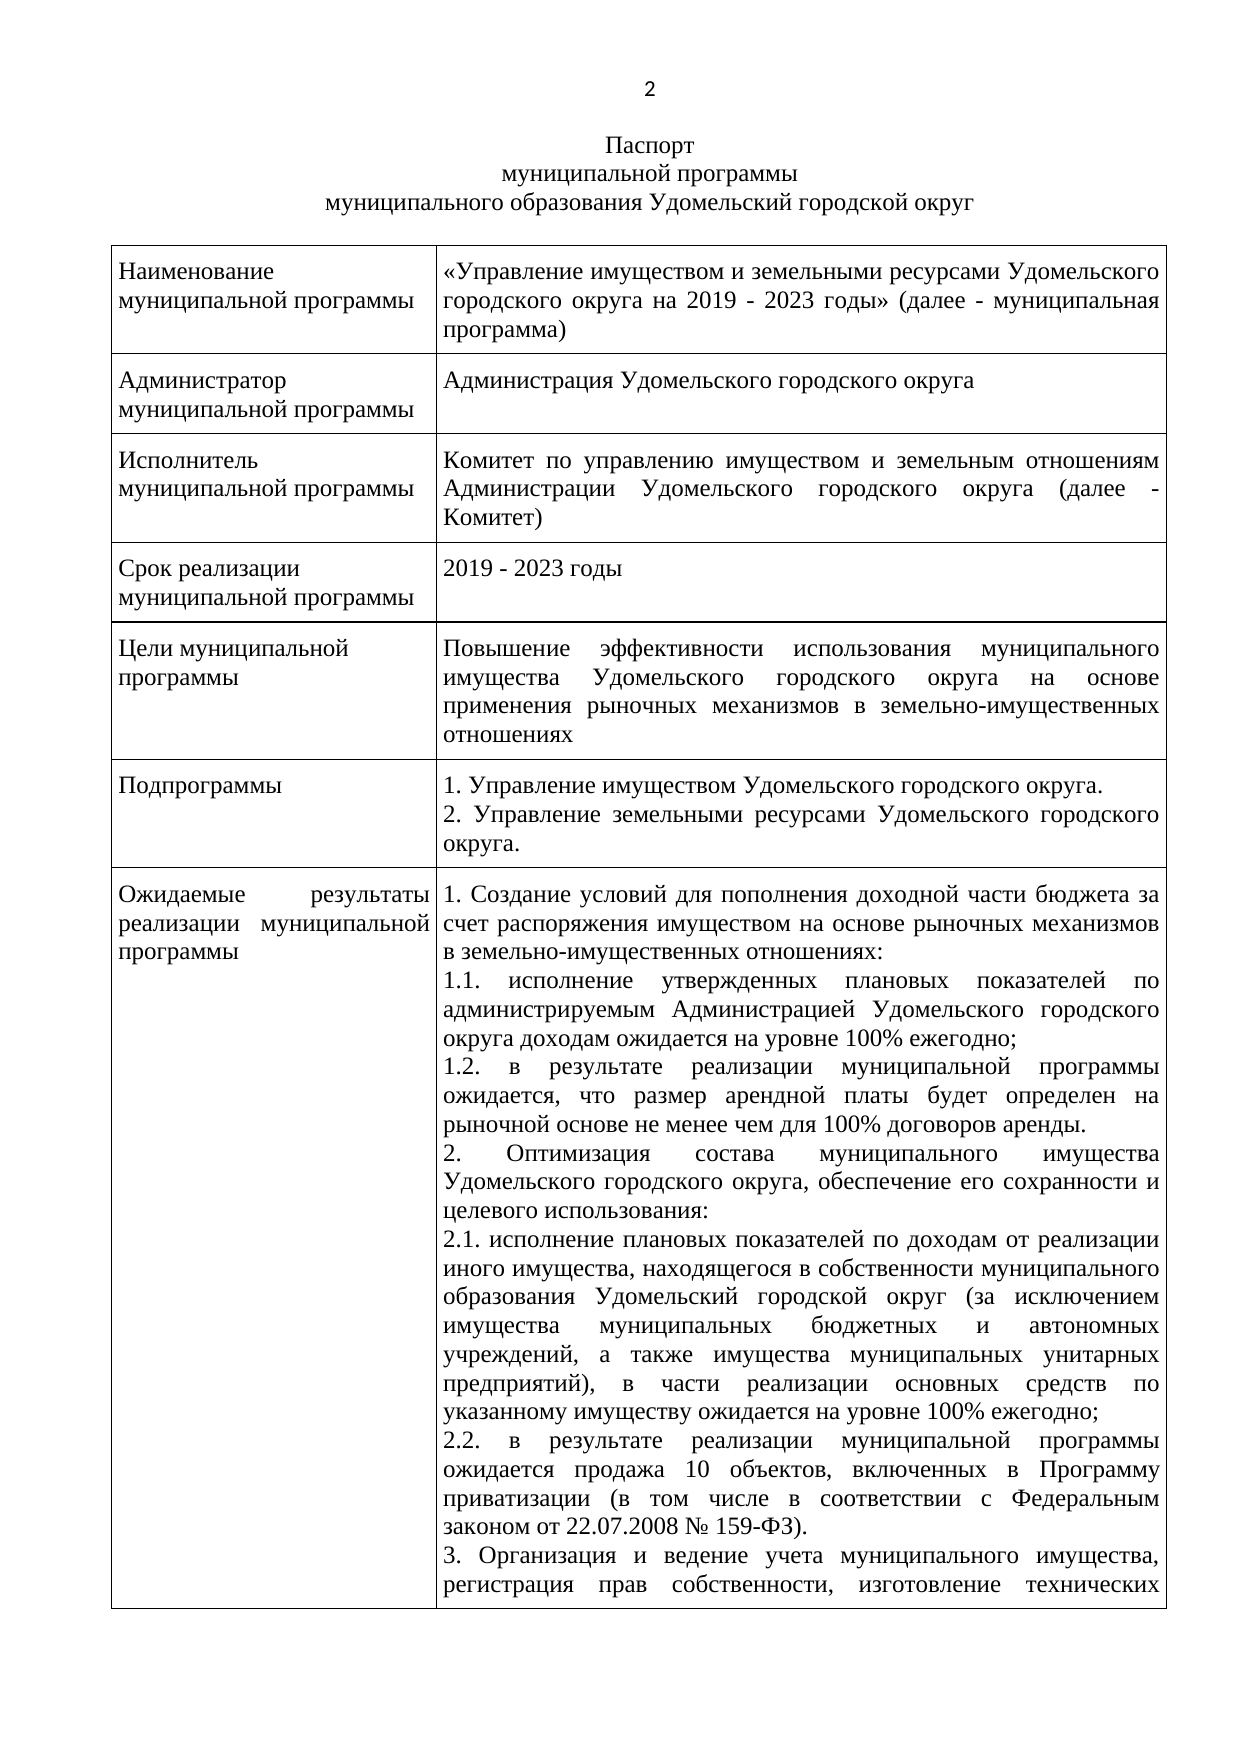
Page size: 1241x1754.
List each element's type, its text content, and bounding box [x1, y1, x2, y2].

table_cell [112, 868, 436, 1608]
text муниципальной программы [118, 158, 1181, 187]
table_header Наименование муниципальной программы [112, 246, 436, 353]
table_cell Цели муниципальной программы [112, 623, 436, 759]
table_cell Исполнитель муниципальной программы [112, 434, 436, 542]
table_header «Управление имуществом и земельными ресурсами Удомельского городского округа на 2019 - 2023 годы» (далее - муниципальная программа) [437, 246, 1166, 353]
table_cell Повышение эффективности использования муниципального имущества Удомельского городского округа на основе применения рыночных механизмов в земельно-имущественных отношениях [437, 623, 1166, 759]
table_cell 2019 - 2023 годы [437, 543, 1166, 621]
table_cell Комитет по управлению имуществом и земельным отношениям Администрации Удомельского городского округа (далее - Комитет) [437, 434, 1166, 542]
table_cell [437, 868, 1166, 1608]
text Паспорт [118, 130, 1181, 158]
table_cell Срок реализации муниципальной программы [112, 543, 436, 621]
table_cell Администрация Удомельского городского округа [437, 354, 1166, 433]
text муниципального образования Удомельский городской округ [118, 187, 1181, 216]
table_cell 1. Управление имуществом Удомельского городского округа. 2. Управление земельными ресурсами Удомельского городского округа. [437, 760, 1166, 867]
table_cell Подпрограммы [112, 760, 436, 867]
table_cell Администратор муниципальной программы [112, 354, 436, 433]
